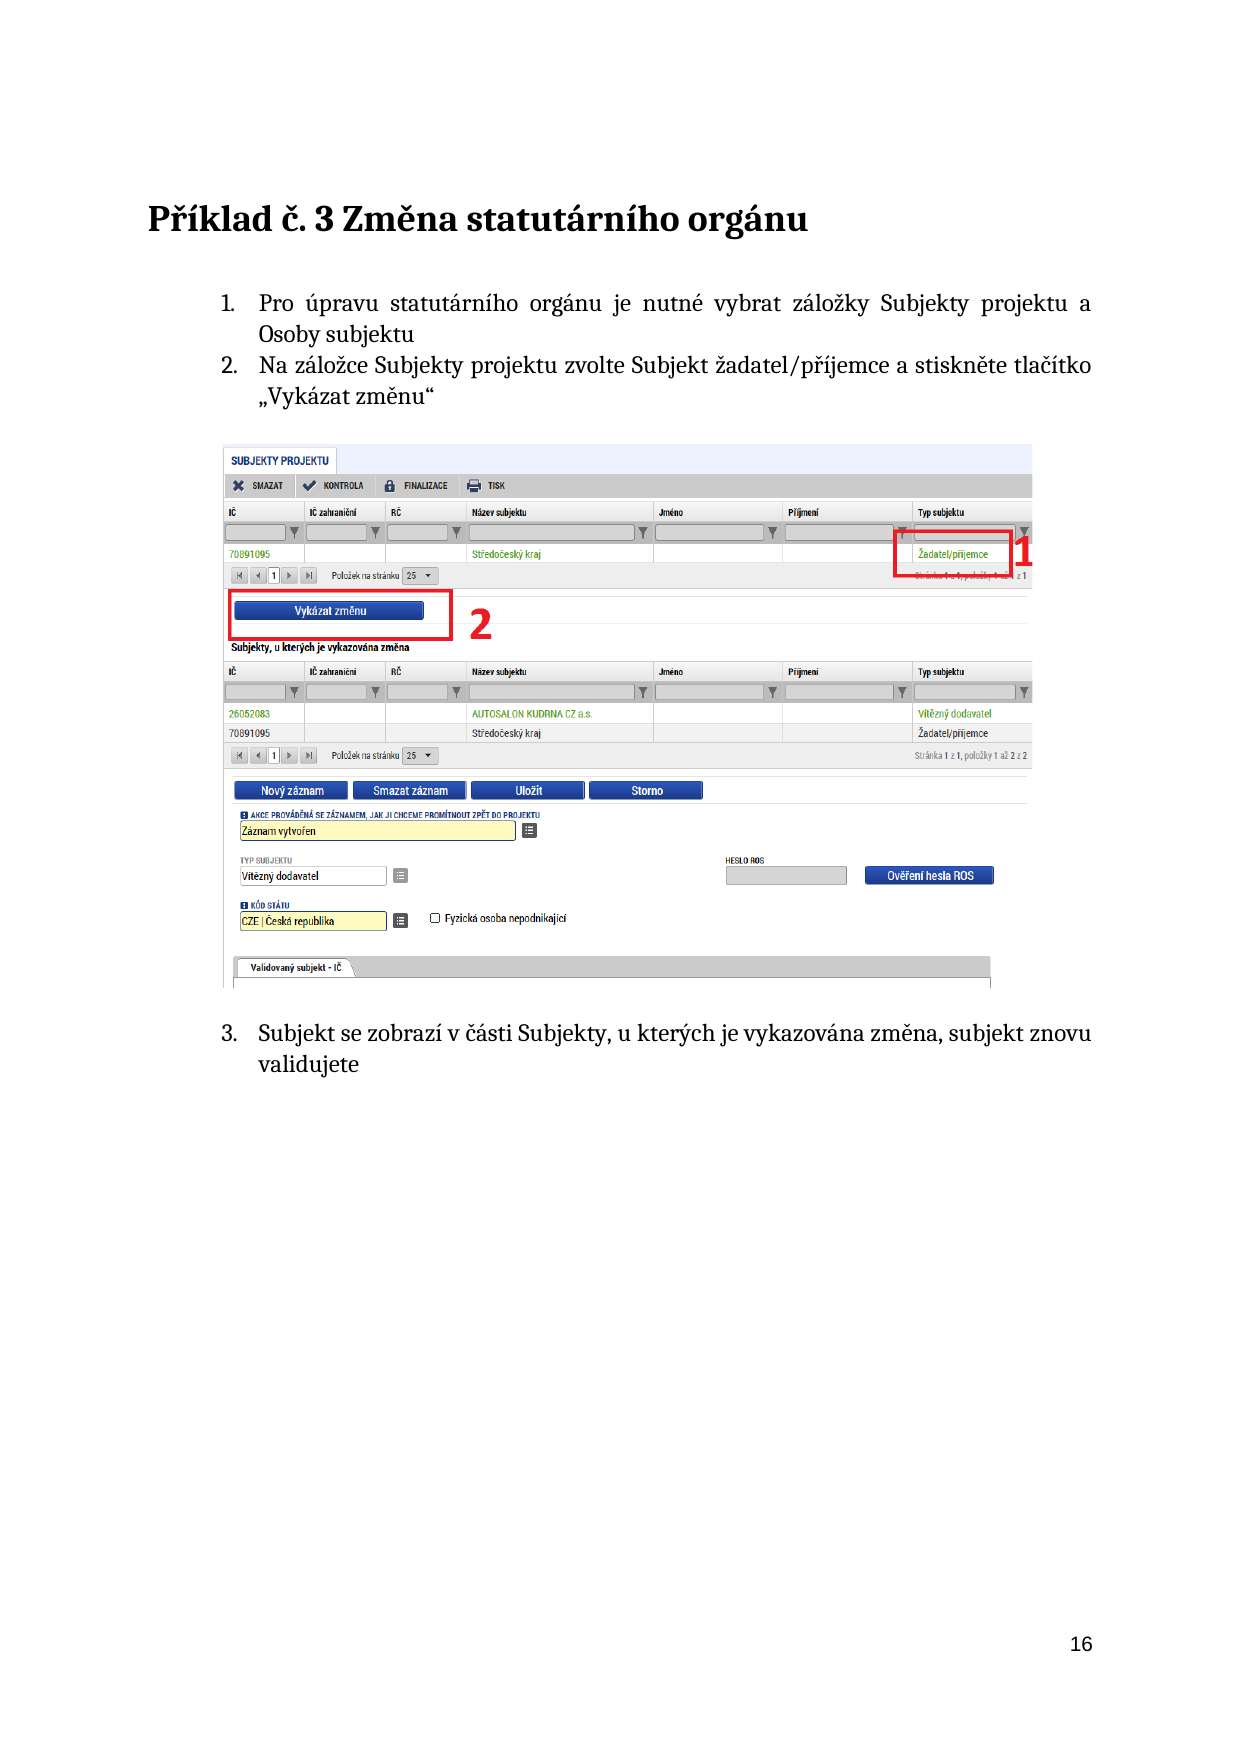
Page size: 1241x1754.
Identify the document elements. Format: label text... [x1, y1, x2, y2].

list Pro úpravu statutárního orgánu je nutné vybrat záložky Subjekty projektu a Osoby subjektu [221, 289, 1093, 349]
subtitle Příklad č. 3 Změna statutárního orgánu [148, 198, 1093, 241]
picture [222, 444, 1033, 988]
list Na záložce Subjekty projektu zvolte Subjekt žadatel/příjemce a stiskněte tlačítko „Vykázat změnu“ [221, 351, 1093, 411]
list Subjekt se zobrazí v části Subjekty, u kterých je vykazována změna, subjekt znovu validujete [221, 1019, 1093, 1079]
